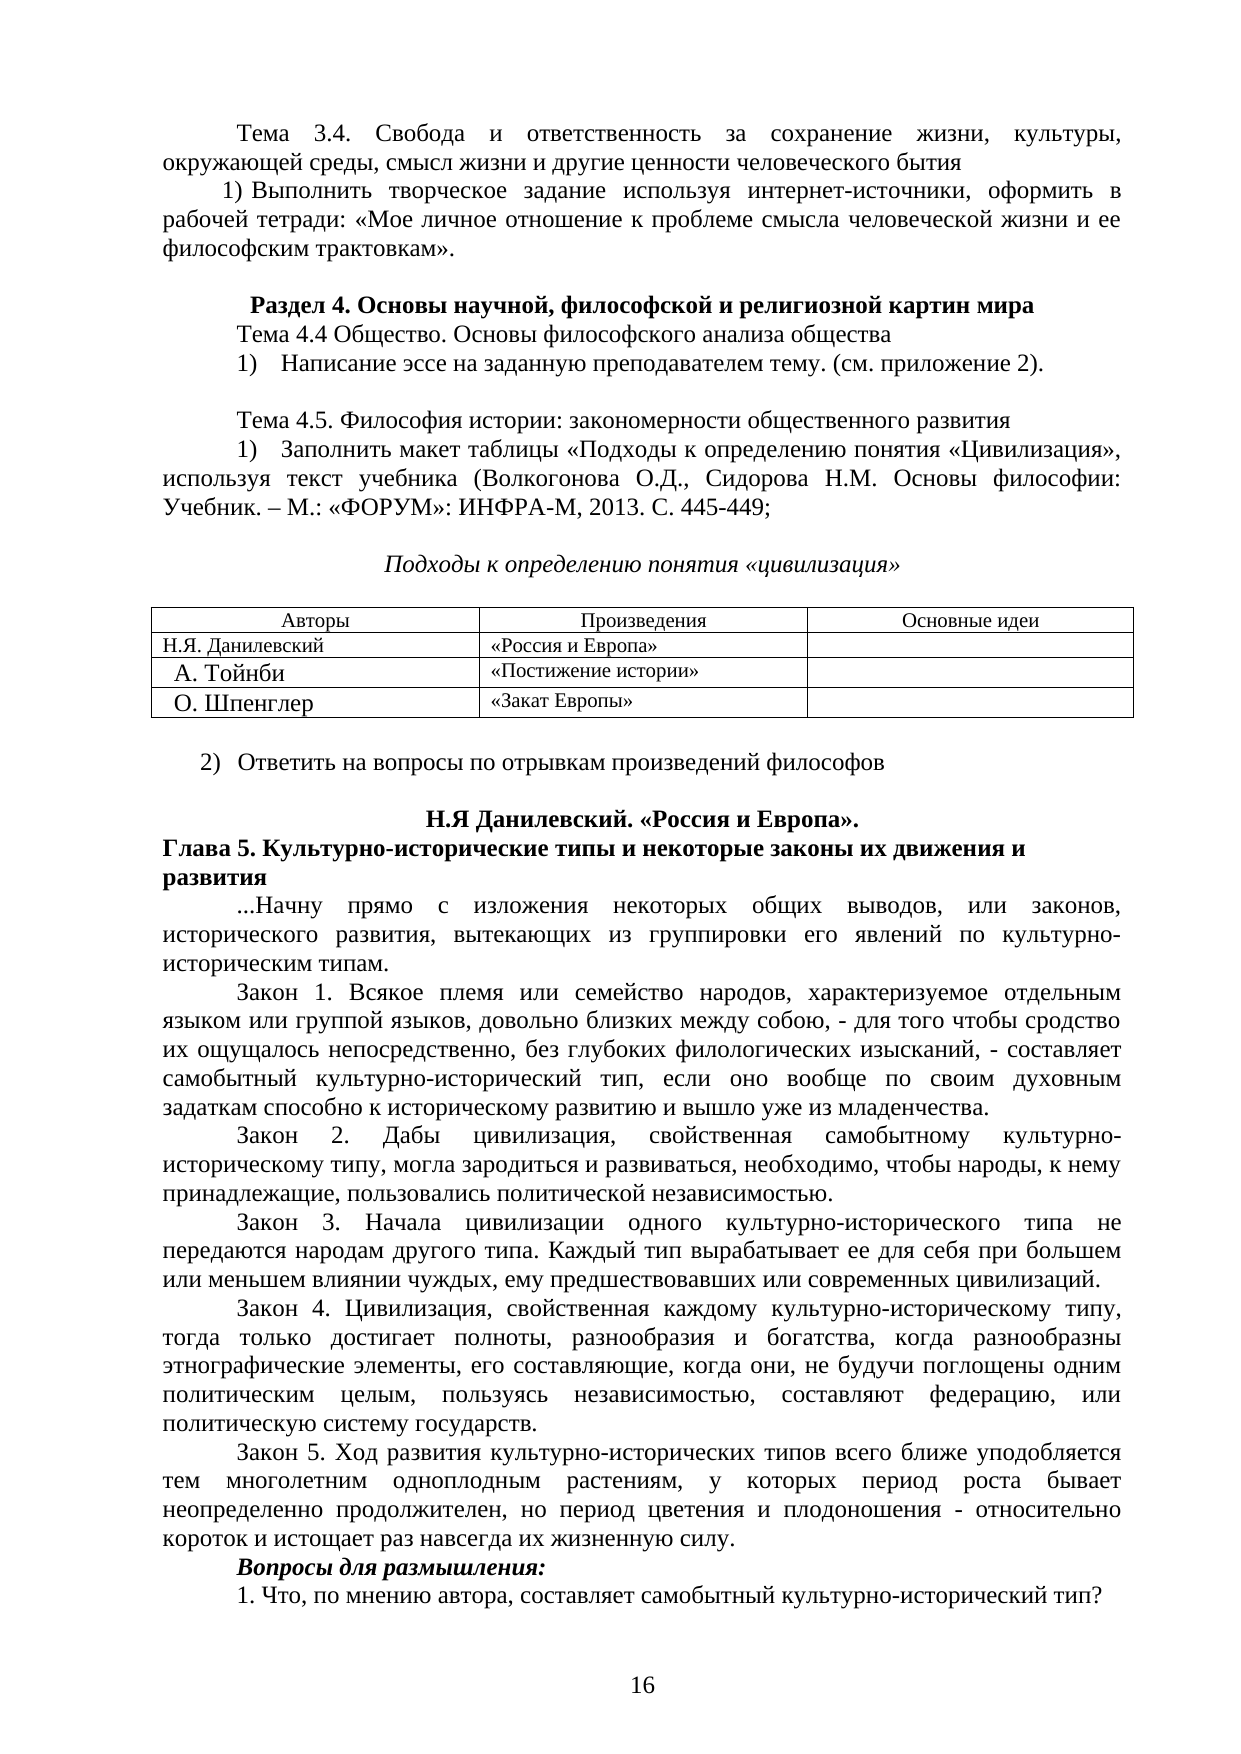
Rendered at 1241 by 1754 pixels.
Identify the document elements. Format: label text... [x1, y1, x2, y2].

table_header Основные идеи [808, 608, 1133, 632]
text 1. Что, по мнению автора, составляет самобытный культурно-исторический тип? [162, 1580, 1122, 1609]
text Закон 2. Дабы цивилизация, свойственная самобытному культурно-историческому типу, могла зародиться и развиваться, необходимо, чтобы народы, к нему принадлежащие, пользовались политической независимостью. [162, 1120, 1122, 1207]
text Раздел 4. Основы научной, философской и религиозной картин мира [162, 291, 1122, 319]
table_cell «Постижение истории» [480, 658, 807, 687]
table_cell «Россия и Европа» [480, 633, 807, 657]
text Тема 4.5. Философия истории: закономерности общественного развития [162, 406, 1122, 434]
list Ответить на вопросы по отрывкам произведений философов [200, 747, 1122, 775]
text Тема 4.4 Общество. Основы философского анализа общества [162, 319, 1122, 348]
text ...Начну прямо с изложения некоторых общих выводов, или законов, исторического развития, вытекающих из группировки его явлений по культурно-историческим типам. [162, 890, 1122, 977]
text Тема 3.4. Свобода и ответственность за сохранение жизни, культуры, окружающей среды, смысл жизни и другие ценности человеческого бытия [162, 118, 1122, 176]
text Вопросы для размышления: [162, 1552, 1122, 1580]
text Глава 5. Культурно-исторические типы и некоторые законы их движения и развития [162, 833, 1122, 890]
table_header Произведения [480, 608, 807, 632]
text Закон 3. Начала цивилизации одного культурно-исторического типа не передаются народам другого типа. Каждый тип вырабатывает ее для себя при большем или меньшем влиянии чуждых, ему предшествовавших или современных цивилизаций. [162, 1207, 1122, 1293]
list Написание эссе на заданную преподавателем тему. (см. приложение 2). [162, 348, 1122, 377]
table_cell «Закат Европы» [480, 688, 807, 717]
table_cell [152, 658, 479, 687]
text Закон 1. Всякое племя или семейство народов, характеризуемое отдельным языком или группой языков, довольно близких между собою, - для того чтобы сродство их ощущалось непосредственно, без глубоких филологических изысканий, - составляет самобытный культурно-исторический тип, если оно вообще по своим духовным задаткам способно к историческому развитию и вышло уже из младенчества. [162, 977, 1122, 1120]
list Заполнить макет таблицы «Подходы к определению понятия «Цивилизация», используя текст учебника (Волкогонова О.Д., Сидорова Н.М. Основы философии: Учебник. – М.: «ФОРУМ»: ИНФРА-М, 2013. С. 445-449; [162, 434, 1122, 521]
table_cell [808, 658, 1133, 687]
text Н.Я Данилевский. «Россия и Европа». [162, 804, 1122, 833]
text Закон 4. Цивилизация, свойственная каждому культурно-историческому типу, тогда только достигает полноты, разнообразия и богатства, когда разнообразны этнографические элементы, его составляющие, когда они, не будучи поглощены одним политическим целым, пользуясь независимостью, составляют федерацию, или политическую систему государств. [162, 1293, 1122, 1437]
text Закон 5. Ход развития культурно-исторических типов всего ближе уподобляется тем многолетним одноплодным растениям, у которых период роста бывает неопределенно продолжителен, но период цветения и плодоношения - относительно короток и истощает раз навсегда их жизненную силу. [162, 1437, 1122, 1552]
table_cell Н.Я. Данилевский [152, 633, 479, 657]
table_header Авторы [152, 608, 479, 632]
table_cell [808, 633, 1133, 657]
list Выполнить творческое задание используя интернет-источники, оформить в рабочей тетради: «Мое личное отношение к проблеме смысла человеческой жизни и ее философским трактовкам». [162, 176, 1122, 262]
table_cell [808, 688, 1133, 717]
text Подходы к определению понятия «цивилизация» [162, 549, 1122, 578]
table_cell [152, 688, 479, 717]
